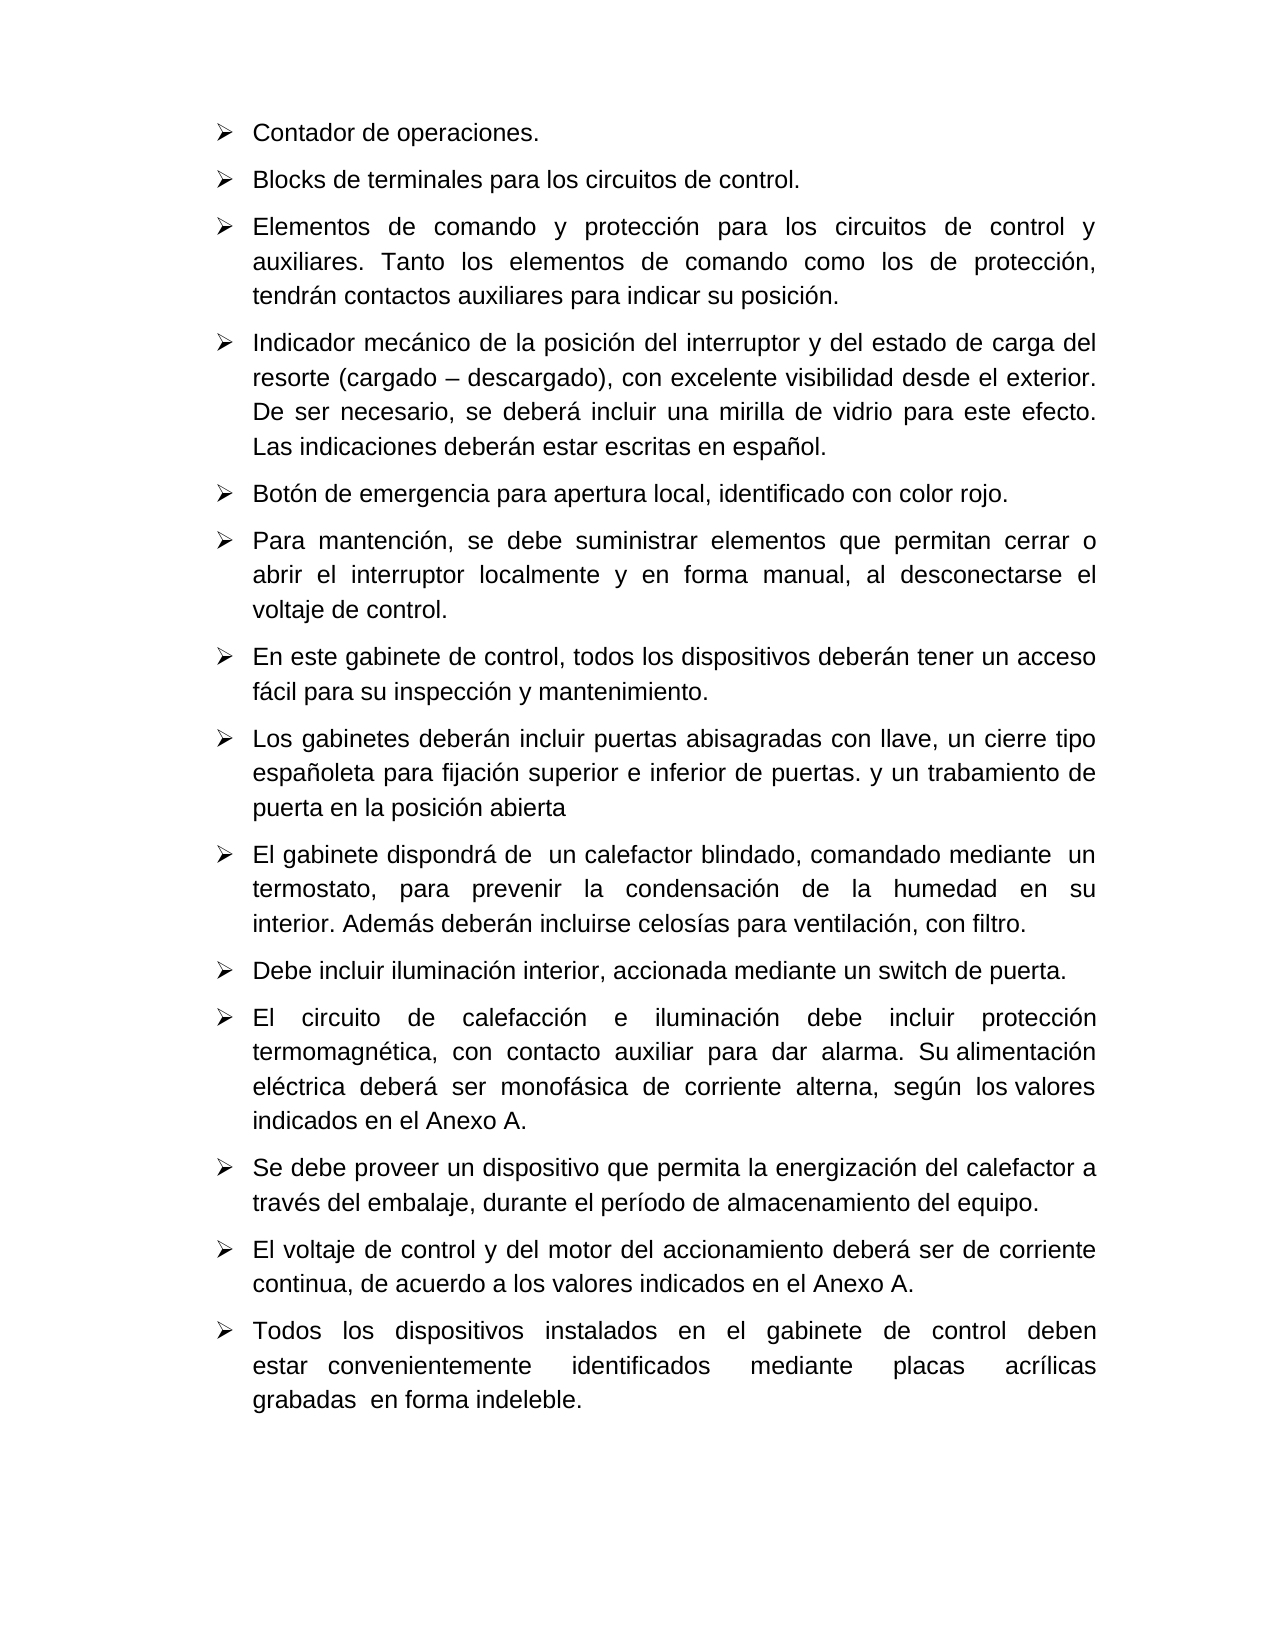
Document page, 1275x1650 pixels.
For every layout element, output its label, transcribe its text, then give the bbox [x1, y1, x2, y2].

list Elementos de comando y protección para los circuitos de control y auxiliares. Tanto los elementos de comando como los de protección, tendrán contactos auxiliares para indicar su posición. [215, 212, 1098, 310]
list El gabinete dispondrá de un calefactor blindado, comandado mediante un termostato, para prevenir la condensación de la humedad en su interior. Además deberán incluirse celosías para ventilación, con filtro. [215, 839, 1098, 937]
list Debe incluir iluminación interior, accionada mediante un switch de puerta. [215, 956, 1098, 984]
list Todos los dispositivos instalados en el gabinete de control deben estar convenientemente identificados mediante placas acrílicas grabadas en forma indeleble. [215, 1316, 1098, 1414]
list En este gabinete de control, todos los dispositivos deberán tener un acceso fácil para su inspección y mantenimiento. [215, 642, 1098, 705]
list El circuito de calefacción e iluminación debe incluir protección termomagnética, con contacto auxiliar para dar alarma. Su alimentación eléctrica deberá ser monofásica de corriente alterna, según los valores indicados en el Anexo A. [215, 1003, 1098, 1135]
list Botón de emergencia para apertura local, identificado con color rojo. [215, 479, 1098, 508]
list Blocks de terminales para los circuitos de control. [215, 165, 1098, 194]
list Se debe proveer un dispositivo que permita la energización del calefactor a través del embalaje, durante el período de almacenamiento del equipo. [215, 1153, 1098, 1217]
list Contador de operaciones. [215, 118, 1098, 147]
list El voltaje de control y del motor del accionamiento deberá ser de corriente continua, de acuerdo a los valores indicados en el Anexo A. [215, 1235, 1098, 1298]
list Para mantención, se debe suministrar elementos que permitan cerrar o abrir el interruptor localmente y en forma manual, al desconectarse el voltaje de control. [215, 526, 1098, 624]
list Indicador mecánico de la posición del interruptor y del estado de carga del resorte (cargado – descargado), con excelente visibilidad desde el exterior. De ser necesario, se deberá incluir una mirilla de vidrio para este efecto. Las indicaciones deberán estar escritas en español. [215, 328, 1098, 461]
list Los gabinetes deberán incluir puertas abisagradas con llave, un cierre tipo españoleta para fijación superior e inferior de puertas. y un trabamiento de puerta en la posición abierta [215, 723, 1098, 821]
